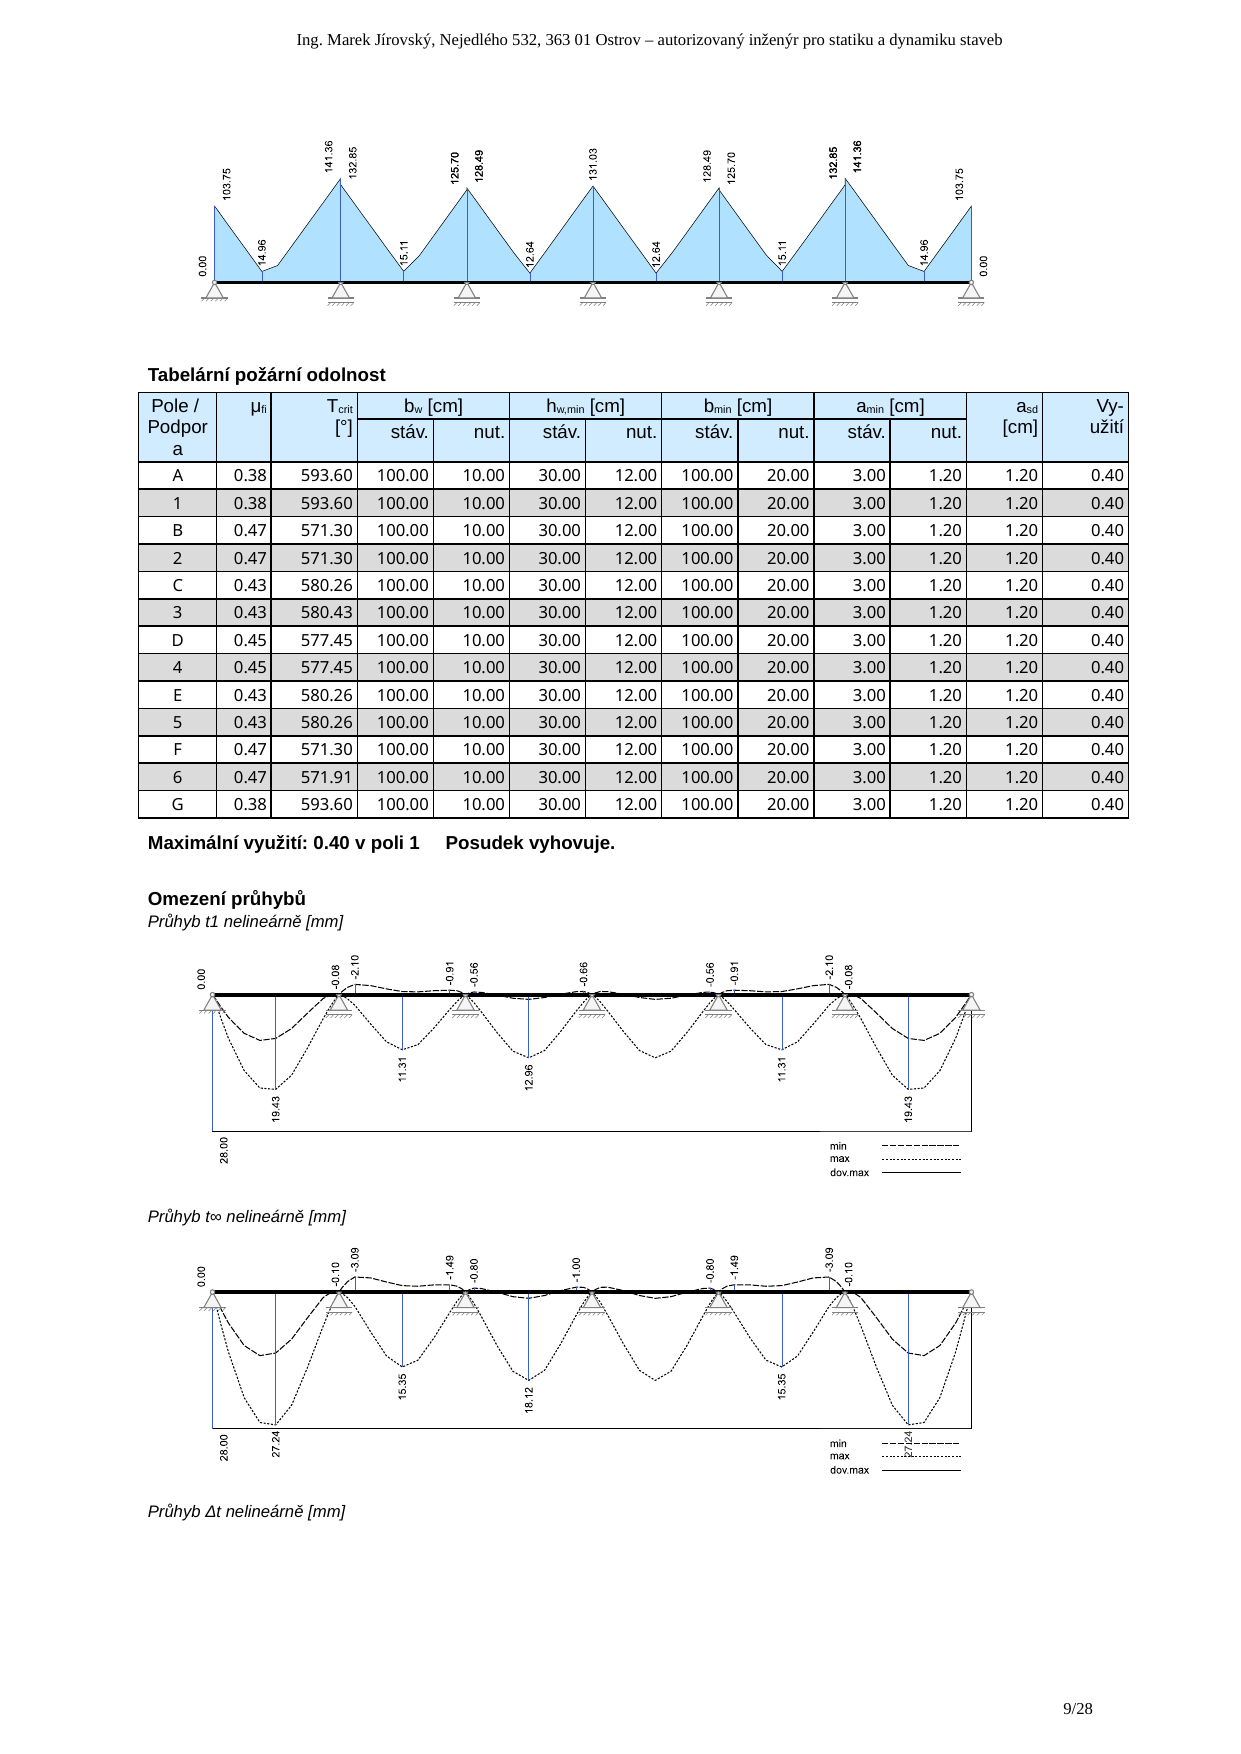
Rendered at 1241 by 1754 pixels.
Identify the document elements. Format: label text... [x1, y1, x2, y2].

table_cell 571.91 [272, 764, 357, 790]
table_cell 100.00 [358, 545, 433, 571]
table_cell 100.00 [662, 600, 737, 625]
table_cell 1.20 [967, 764, 1042, 790]
table_cell 12.00 [586, 517, 661, 543]
table_cell 100.00 [662, 545, 737, 571]
table_cell 0.40 [1043, 709, 1128, 735]
table_cell 100.00 [662, 791, 737, 817]
table_cell 10.00 [434, 654, 509, 680]
table_cell 0.40 [1043, 627, 1128, 653]
table_cell 100.00 [358, 463, 433, 488]
table_header bw [cm] [358, 393, 509, 418]
table_cell 1.20 [967, 709, 1042, 735]
table_cell 20.00 [739, 682, 813, 707]
table_cell 3.00 [815, 490, 889, 516]
table_cell 1.20 [891, 545, 966, 571]
table_cell 4 [139, 654, 216, 680]
text Průhyb t1 nelineárně [mm] [148, 912, 1093, 931]
table_cell 12.00 [586, 764, 661, 790]
table_cell 100.00 [358, 737, 433, 762]
table_cell 3.00 [815, 463, 889, 488]
table_cell 30.00 [510, 600, 585, 625]
table_cell 0.43 [217, 600, 270, 625]
table_cell 0.40 [1043, 682, 1128, 707]
table_header bmin [cm] [662, 393, 813, 418]
table_cell C [139, 572, 216, 598]
table_cell 1.20 [967, 490, 1042, 516]
table_cell 0.47 [217, 545, 270, 571]
table_header Tcrit [°] [272, 393, 357, 461]
table_cell 3.00 [815, 791, 889, 817]
table_cell 3.00 [815, 654, 889, 680]
table_cell 3.00 [815, 572, 889, 598]
table_cell 100.00 [358, 517, 433, 543]
table_cell 3.00 [815, 709, 889, 735]
table_cell 100.00 [662, 517, 737, 543]
table_cell 20.00 [739, 572, 813, 598]
table_cell 1.20 [891, 737, 966, 762]
table_cell 30.00 [510, 490, 585, 516]
table_cell 0.38 [217, 490, 270, 516]
table_cell 1.20 [967, 545, 1042, 571]
table_cell 30.00 [510, 627, 585, 653]
table_cell 571.30 [272, 545, 357, 571]
table_cell 3.00 [815, 600, 889, 625]
text Průhyb Δt nelineárně [mm] [148, 1502, 1093, 1521]
table_cell 100.00 [358, 791, 433, 817]
table_cell 10.00 [434, 600, 509, 625]
table_cell 3.00 [815, 764, 889, 790]
table_cell 1.20 [967, 572, 1042, 598]
table_cell 12.00 [586, 682, 661, 707]
table_cell 20.00 [739, 490, 813, 516]
table_cell 12.00 [586, 600, 661, 625]
table_cell 30.00 [510, 654, 585, 680]
table_cell 20.00 [739, 764, 813, 790]
table_cell nut. [586, 420, 661, 461]
table_cell 577.45 [272, 654, 357, 680]
table_cell 100.00 [358, 682, 433, 707]
table_cell 10.00 [434, 627, 509, 653]
table_cell 0.40 [1043, 654, 1128, 680]
table_cell 100.00 [358, 627, 433, 653]
table_cell 100.00 [662, 490, 737, 516]
table_cell 1.20 [891, 627, 966, 653]
table_cell 0.43 [217, 682, 270, 707]
table_cell 1 [139, 490, 216, 516]
table_cell 30.00 [510, 545, 585, 571]
table_cell 30.00 [510, 764, 585, 790]
table_cell 1.20 [891, 764, 966, 790]
table_cell 3.00 [815, 737, 889, 762]
text Průhyb t∞ nelineárně [mm] [148, 1207, 1093, 1226]
table_cell 1.20 [891, 600, 966, 625]
table_cell 3.00 [815, 517, 889, 543]
table_cell 10.00 [434, 737, 509, 762]
table_cell E [139, 682, 216, 707]
table_cell 30.00 [510, 572, 585, 598]
table_cell 0.40 [1043, 463, 1128, 488]
table_cell nut. [434, 420, 509, 461]
table_cell 12.00 [586, 545, 661, 571]
table_cell 30.00 [510, 517, 585, 543]
table_cell 1.20 [967, 600, 1042, 625]
table_cell 580.26 [272, 682, 357, 707]
table_header Pole / Podpora [139, 393, 216, 461]
table_cell 20.00 [739, 517, 813, 543]
table_cell 1.20 [891, 517, 966, 543]
table_cell 0.40 [1043, 737, 1128, 762]
table_header amin [cm] [815, 393, 966, 418]
table_cell 1.20 [891, 654, 966, 680]
table_cell 6 [139, 764, 216, 790]
table_cell 1.20 [891, 709, 966, 735]
table_cell 1.20 [891, 682, 966, 707]
table_cell 3.00 [815, 682, 889, 707]
table_cell 3.00 [815, 545, 889, 571]
table_cell 1.20 [891, 463, 966, 488]
table_cell 0.45 [217, 627, 270, 653]
table_cell 1.20 [967, 737, 1042, 762]
text Tabelární požární odolnost [148, 363, 1093, 385]
table_cell 100.00 [358, 764, 433, 790]
table_cell 0.47 [217, 764, 270, 790]
table_cell 593.60 [272, 463, 357, 488]
table_cell stáv. [358, 420, 433, 461]
table_cell 580.26 [272, 709, 357, 735]
table_cell 20.00 [739, 463, 813, 488]
table_header μfi [217, 393, 270, 461]
table_cell 12.00 [586, 737, 661, 762]
table_cell 100.00 [662, 572, 737, 598]
table_cell 593.60 [272, 791, 357, 817]
table_cell 20.00 [739, 627, 813, 653]
table_cell 0.45 [217, 654, 270, 680]
table_cell 0.43 [217, 709, 270, 735]
table_cell 0.40 [1043, 600, 1128, 625]
table_cell 10.00 [434, 463, 509, 488]
table_cell 2 [139, 545, 216, 571]
table_cell 12.00 [586, 572, 661, 598]
text Maximální využití: 0.40 v poli 1 Posudek vyhovuje. [148, 832, 1086, 853]
table_cell 0.40 [1043, 517, 1128, 543]
table_cell 10.00 [434, 517, 509, 543]
table_cell D [139, 627, 216, 653]
table_cell 100.00 [662, 737, 737, 762]
table_header hw,min [cm] [510, 393, 661, 418]
table_cell 5 [139, 709, 216, 735]
table_cell 571.30 [272, 517, 357, 543]
table_cell 20.00 [739, 545, 813, 571]
table_cell 100.00 [358, 572, 433, 598]
table_cell 10.00 [434, 490, 509, 516]
table_cell 1.20 [891, 572, 966, 598]
table_cell 30.00 [510, 709, 585, 735]
table_cell 571.30 [272, 737, 357, 762]
table_cell 0.40 [1043, 545, 1128, 571]
table_cell 100.00 [662, 764, 737, 790]
table_cell 12.00 [586, 627, 661, 653]
table_cell F [139, 737, 216, 762]
table_cell 100.00 [662, 682, 737, 707]
table_cell 577.45 [272, 627, 357, 653]
table_cell stáv. [815, 420, 889, 461]
table_cell 10.00 [434, 545, 509, 571]
table_cell 100.00 [662, 709, 737, 735]
table_cell 0.40 [1043, 490, 1128, 516]
table_header Vy- užití [1043, 393, 1128, 461]
table_cell 0.38 [217, 791, 270, 817]
table_cell 30.00 [510, 791, 585, 817]
text Omezení průhybů [148, 888, 1093, 909]
table_cell 100.00 [358, 709, 433, 735]
table_cell 12.00 [586, 791, 661, 817]
table_cell 20.00 [739, 737, 813, 762]
table_cell 1.20 [967, 463, 1042, 488]
table_cell 12.00 [586, 490, 661, 516]
table_cell 12.00 [586, 654, 661, 680]
table_cell 1.20 [967, 627, 1042, 653]
table_cell 100.00 [662, 463, 737, 488]
table_cell 12.00 [586, 463, 661, 488]
table_cell 1.20 [967, 654, 1042, 680]
table_cell 1.20 [967, 517, 1042, 543]
table_cell 10.00 [434, 709, 509, 735]
table_cell nut. [891, 420, 966, 461]
table_cell A [139, 463, 216, 488]
table_cell 3.00 [815, 627, 889, 653]
table_cell 1.20 [967, 791, 1042, 817]
table_cell 1.20 [967, 682, 1042, 707]
table_cell 100.00 [358, 600, 433, 625]
table_cell 12.00 [586, 709, 661, 735]
table_cell 30.00 [510, 682, 585, 707]
table_cell 100.00 [358, 490, 433, 516]
table_cell 100.00 [358, 654, 433, 680]
table_cell 30.00 [510, 737, 585, 762]
table_cell 100.00 [662, 627, 737, 653]
table_cell 100.00 [662, 654, 737, 680]
table_cell 20.00 [739, 600, 813, 625]
table_cell 0.40 [1043, 791, 1128, 817]
table_cell 0.38 [217, 463, 270, 488]
table_cell 3 [139, 600, 216, 625]
table_cell 1.20 [891, 490, 966, 516]
table_cell 0.47 [217, 517, 270, 543]
table_cell 10.00 [434, 764, 509, 790]
table_cell 0.47 [217, 737, 270, 762]
table_cell 20.00 [739, 654, 813, 680]
table_cell 1.20 [891, 791, 966, 817]
table_header asd [cm] [967, 393, 1042, 461]
table_cell 20.00 [739, 709, 813, 735]
table_cell 580.26 [272, 572, 357, 598]
table_cell B [139, 517, 216, 543]
table_cell nut. [739, 420, 813, 461]
table_cell 593.60 [272, 490, 357, 516]
table_cell 10.00 [434, 682, 509, 707]
table_cell 10.00 [434, 572, 509, 598]
table_cell 20.00 [739, 791, 813, 817]
table_cell 0.43 [217, 572, 270, 598]
table_cell stáv. [510, 420, 585, 461]
table_cell 0.40 [1043, 572, 1128, 598]
table_cell 0.40 [1043, 764, 1128, 790]
table_cell 10.00 [434, 791, 509, 817]
table_cell stáv. [662, 420, 737, 461]
table_cell 580.43 [272, 600, 357, 625]
table_cell 30.00 [510, 463, 585, 488]
table_cell G [139, 791, 216, 817]
